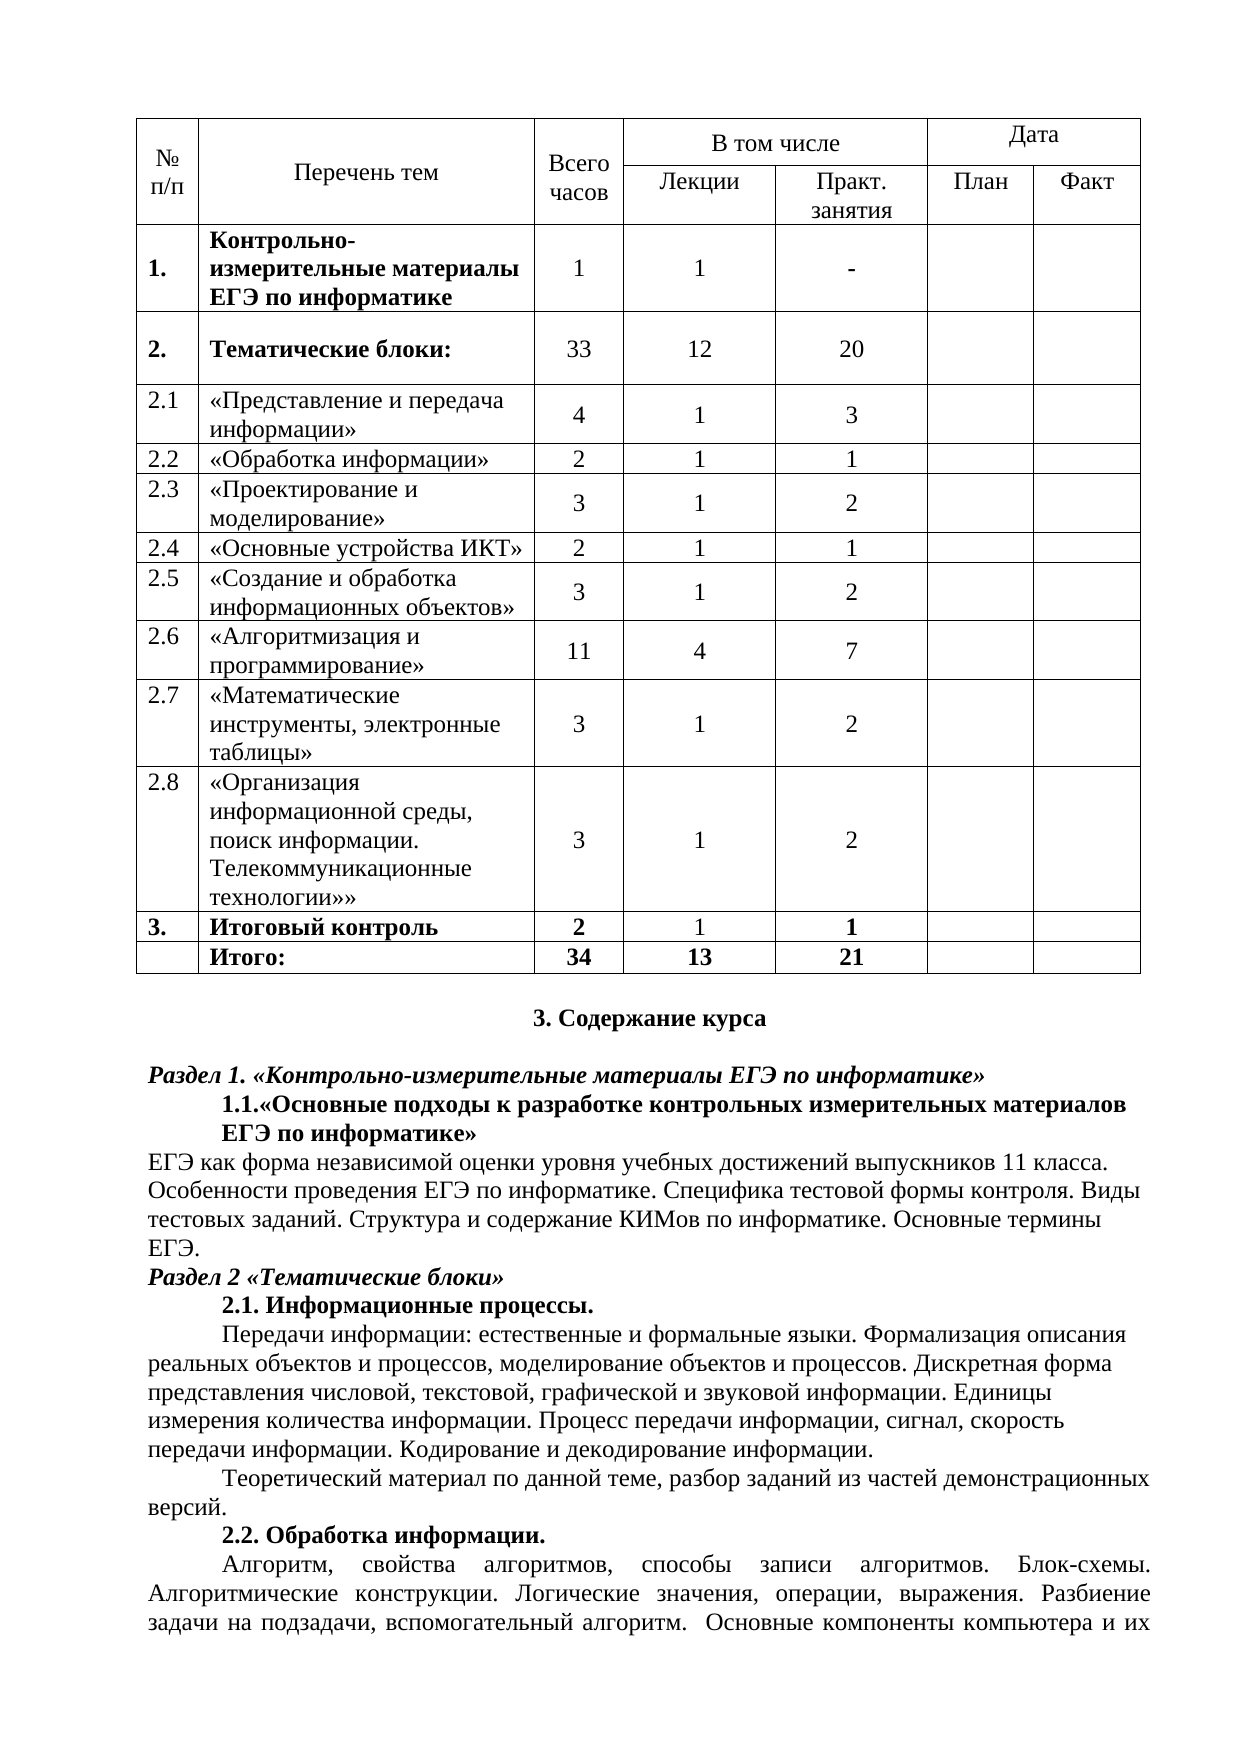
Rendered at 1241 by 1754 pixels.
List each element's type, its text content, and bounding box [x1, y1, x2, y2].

table_cell «Обработка информации» [199, 444, 534, 473]
table_cell 2.3 [137, 474, 198, 532]
table_cell Итого: [199, 942, 534, 973]
table_cell [1034, 942, 1140, 973]
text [148, 1549, 1152, 1635]
text Теоретический материал по данной теме, разбор заданий из частей демонстрационных версий. [148, 1463, 1152, 1520]
table_cell 2.1 [137, 385, 198, 443]
table_cell 1 [624, 444, 775, 473]
table_cell [1034, 912, 1140, 941]
table_cell 1 [776, 912, 927, 941]
table_cell [928, 621, 1033, 679]
table_cell «Основные устройства ИКТ» [199, 533, 534, 562]
table_cell 11 [535, 621, 623, 679]
table_cell Итоговый контроль [199, 912, 534, 941]
table_cell [928, 312, 1033, 384]
table_cell Практ. занятия [776, 166, 927, 224]
table_cell 2 [535, 444, 623, 473]
table_cell 1 [624, 225, 775, 311]
table_cell «Организация информационной среды, поиск информации. Телекоммуникационные технологии»» [199, 767, 534, 911]
table_cell - [776, 225, 927, 311]
table_cell [1034, 385, 1140, 443]
table_cell 2 [535, 533, 623, 562]
table_cell 3 [535, 563, 623, 620]
table_cell «Алгоритмизация и программирование» [199, 621, 534, 679]
table_header Дата [928, 119, 1140, 165]
table_cell [928, 942, 1033, 973]
table_cell [1034, 225, 1140, 311]
table_cell 2.8 [137, 767, 198, 911]
table_cell [928, 474, 1033, 532]
table_cell 20 [776, 312, 927, 384]
text 2.2. Обработка информации. [148, 1520, 1152, 1549]
table_cell 3 [535, 474, 623, 532]
table_cell 3 [535, 680, 623, 766]
table_cell 4 [624, 621, 775, 679]
table_cell [928, 533, 1033, 562]
table_cell 3 [535, 767, 623, 911]
text 2.1. Информационные процессы. [148, 1290, 1152, 1319]
table_cell [1034, 563, 1140, 620]
text Передачи информации: естественные и формальные языки. Формализация описания реальных объектов и процессов, моделирование объектов и процессов. Дискретная форма представления числовой, текстовой, графической и звуковой информации. Единицы измерения количества информации. Процесс передачи информации, сигнал, скорость передачи информации. Кодирование и декодирование информации. [148, 1319, 1152, 1463]
table_cell [137, 942, 198, 973]
table_cell 1. [137, 225, 198, 311]
table_cell 2 [776, 680, 927, 766]
table_cell 1 [624, 533, 775, 562]
table_header Всего часов [535, 119, 623, 224]
table_cell 3 [776, 385, 927, 443]
table_cell «Представление и передача информации» [199, 385, 534, 443]
table_header № п/п [137, 119, 198, 224]
table_cell [1034, 474, 1140, 532]
text ЕГЭ как форма независимой оценки уровня учебных достижений выпускников 11 класса. Особенности проведения ЕГЭ по информатике. Специфика тестовой формы контроля. Виды тестовых заданий. Структура и содержание КИМов по информатике. Основные термины ЕГЭ. [148, 1147, 1152, 1262]
table_cell 2.4 [137, 533, 198, 562]
subtitle 3. Содержание курса [148, 1003, 1152, 1032]
table_cell Факт [1034, 166, 1140, 224]
table_cell 1 [776, 533, 927, 562]
table_cell 2 [776, 563, 927, 620]
table_cell 2. [137, 312, 198, 384]
table_cell Лекции [624, 166, 775, 224]
table_cell 1 [624, 385, 775, 443]
table_cell 2.2 [137, 444, 198, 473]
table_header В том числе [624, 119, 927, 165]
table_cell [928, 912, 1033, 941]
table_cell 7 [776, 621, 927, 679]
table_cell 1 [535, 225, 623, 311]
table_cell 1 [776, 444, 927, 473]
table_cell «Математические инструменты, электронные таблицы» [199, 680, 534, 766]
table_cell 1 [624, 474, 775, 532]
table_cell [928, 563, 1033, 620]
table_cell 2.7 [137, 680, 198, 766]
table_cell 3. [137, 912, 198, 941]
table_cell 2 [535, 912, 623, 941]
table_cell [1034, 533, 1140, 562]
table_cell [928, 225, 1033, 311]
table_cell 2 [776, 767, 927, 911]
table_cell 33 [535, 312, 623, 384]
table_cell «Создание и обработка информационных объектов» [199, 563, 534, 620]
table_cell 34 [535, 942, 623, 973]
table_cell 13 [624, 942, 775, 973]
text 1.1.«Основные подходы к разработке контрольных измерительных материалов ЕГЭ по информатике» [221, 1089, 1152, 1147]
table_cell 1 [624, 767, 775, 911]
table_cell 1 [624, 563, 775, 620]
table_cell 2.5 [137, 563, 198, 620]
table_cell 2.6 [137, 621, 198, 679]
table_cell [928, 767, 1033, 911]
table_cell [928, 680, 1033, 766]
table_cell «Проектирование и моделирование» [199, 474, 534, 532]
table_cell План [928, 166, 1033, 224]
table_cell [1034, 312, 1140, 384]
table_cell [1034, 680, 1140, 766]
table_cell 2 [776, 474, 927, 532]
table_cell [1034, 444, 1140, 473]
table_header Перечень тем [199, 119, 534, 224]
table_cell [1034, 767, 1140, 911]
table_cell 1 [624, 680, 775, 766]
table_cell 1 [624, 912, 775, 941]
table_cell Тематические блоки: [199, 312, 534, 384]
table_cell 21 [776, 942, 927, 973]
table_cell [1034, 621, 1140, 679]
text Раздел 1. «Контрольно-измерительные материалы ЕГЭ по информатике» [148, 1060, 1152, 1089]
table_cell 4 [535, 385, 623, 443]
table_cell [928, 385, 1033, 443]
table_cell Контрольно-измерительные материалы ЕГЭ по информатике [199, 225, 534, 311]
text Раздел 2 «Тематические блоки» [148, 1262, 1152, 1290]
table_cell [928, 444, 1033, 473]
table_cell 12 [624, 312, 775, 384]
